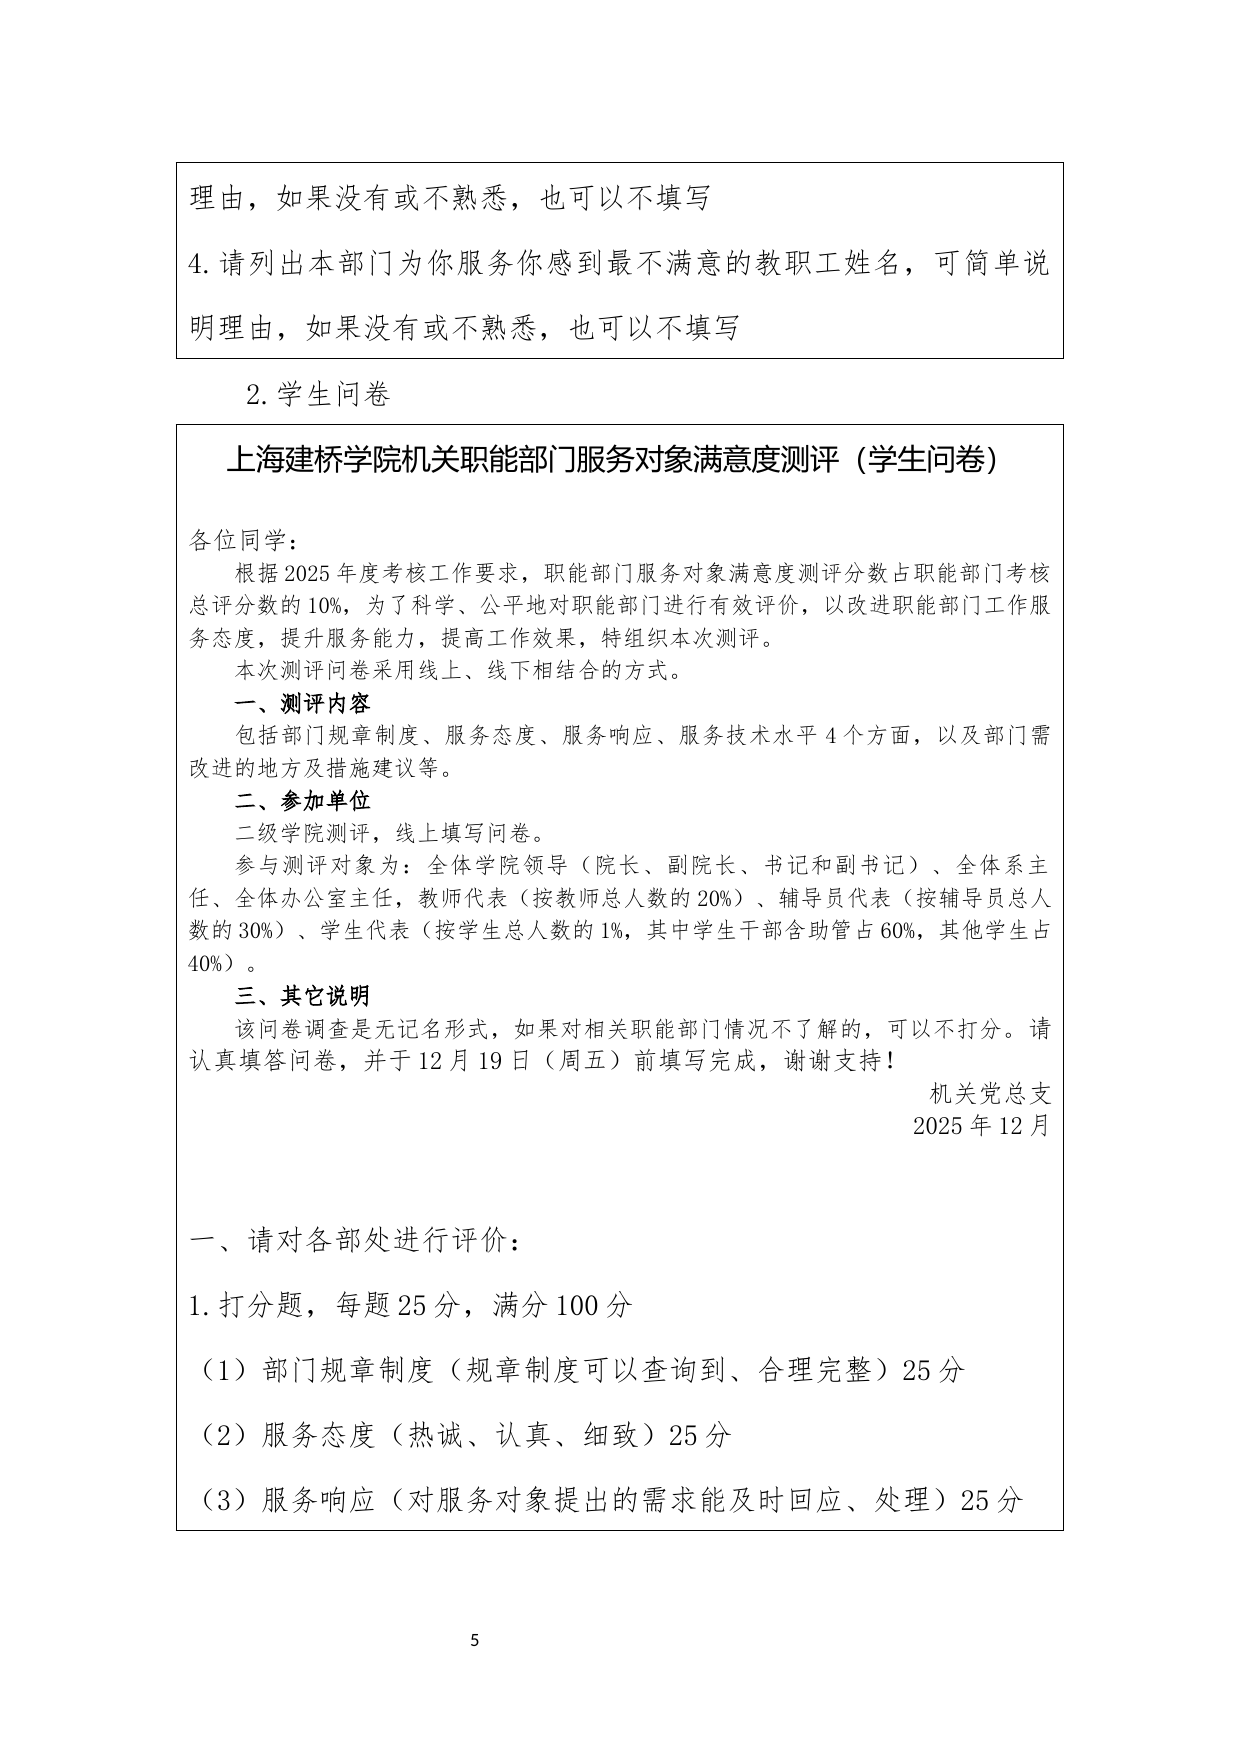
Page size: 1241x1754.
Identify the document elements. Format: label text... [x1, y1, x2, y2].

text 2.学生问卷 [187, 359, 1053, 424]
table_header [177, 163, 1063, 358]
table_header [177, 425, 1063, 1530]
